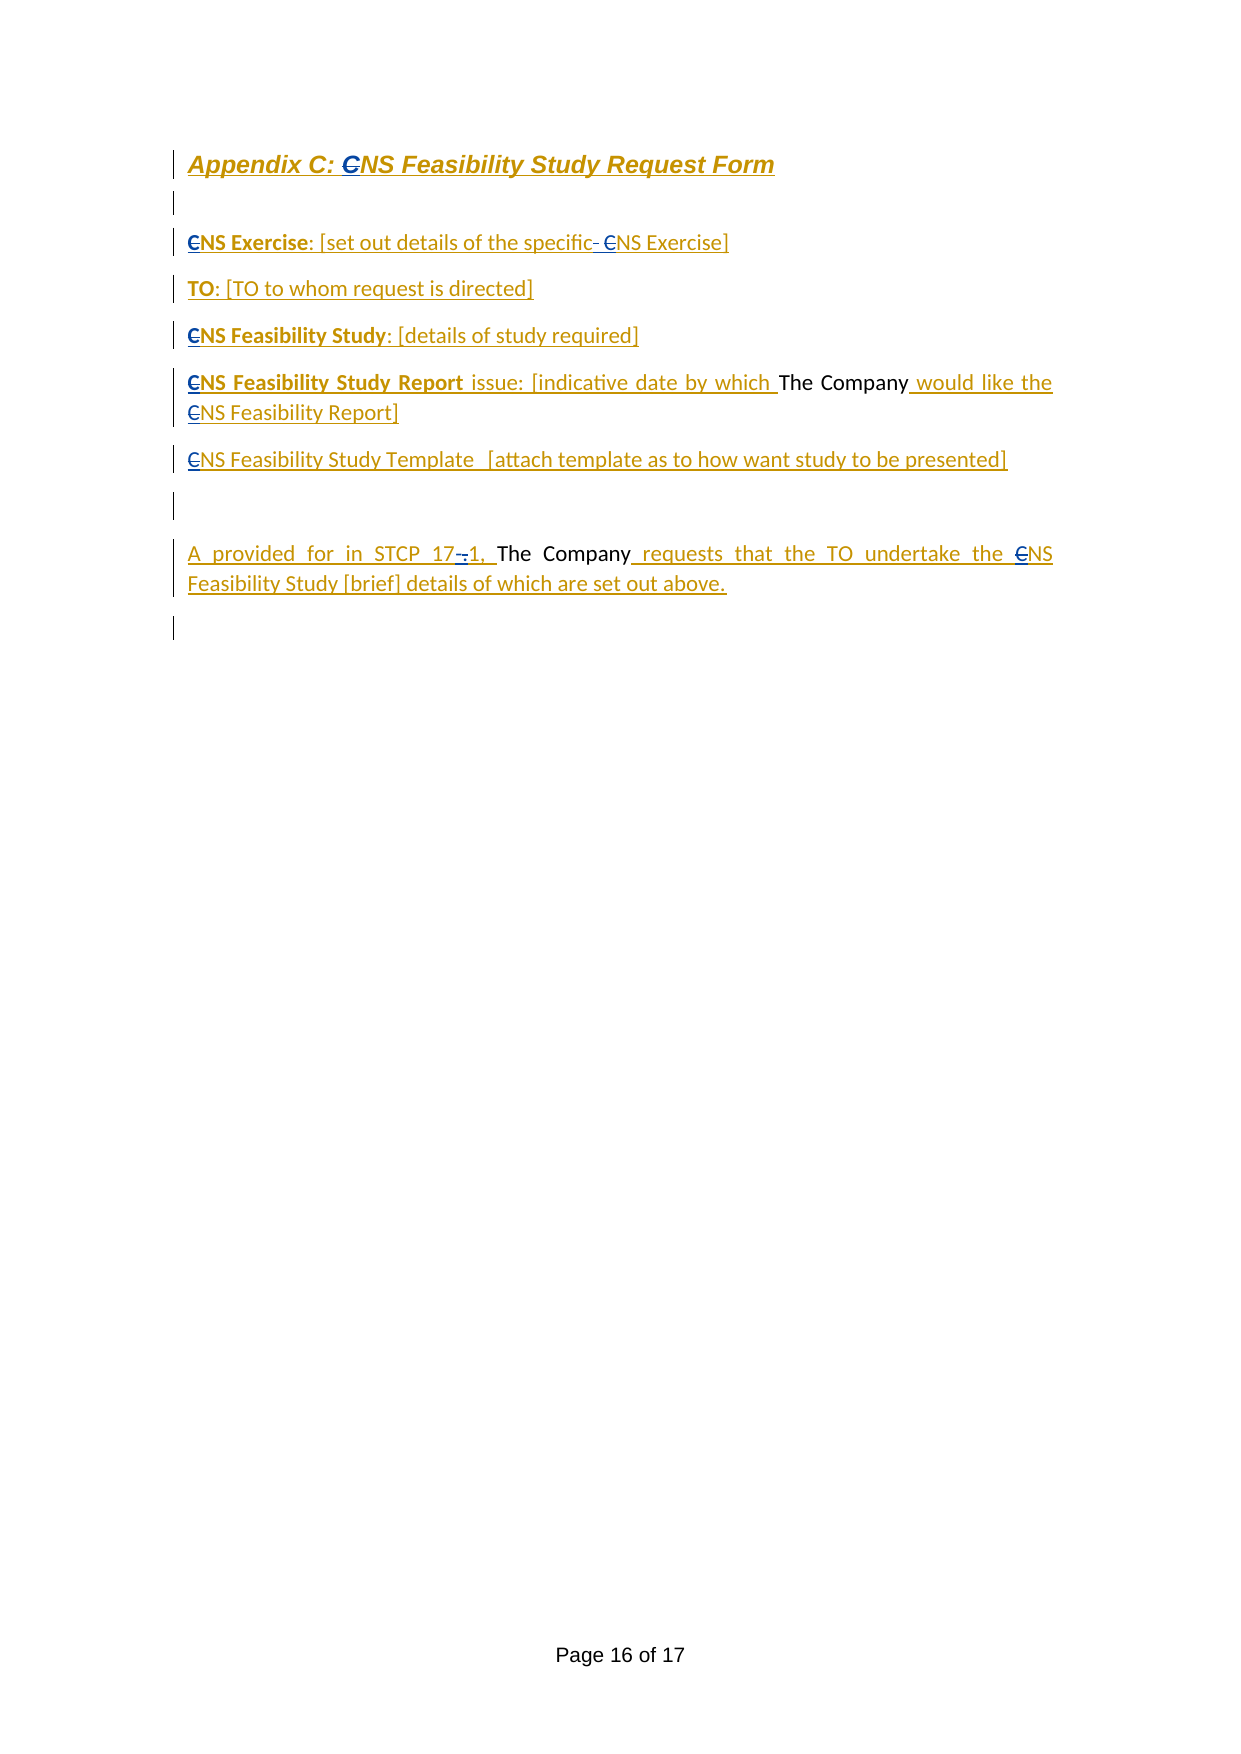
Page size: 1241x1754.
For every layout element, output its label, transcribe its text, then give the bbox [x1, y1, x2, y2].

text The Company [187, 539, 1053, 597]
text The Company [187, 368, 1053, 427]
